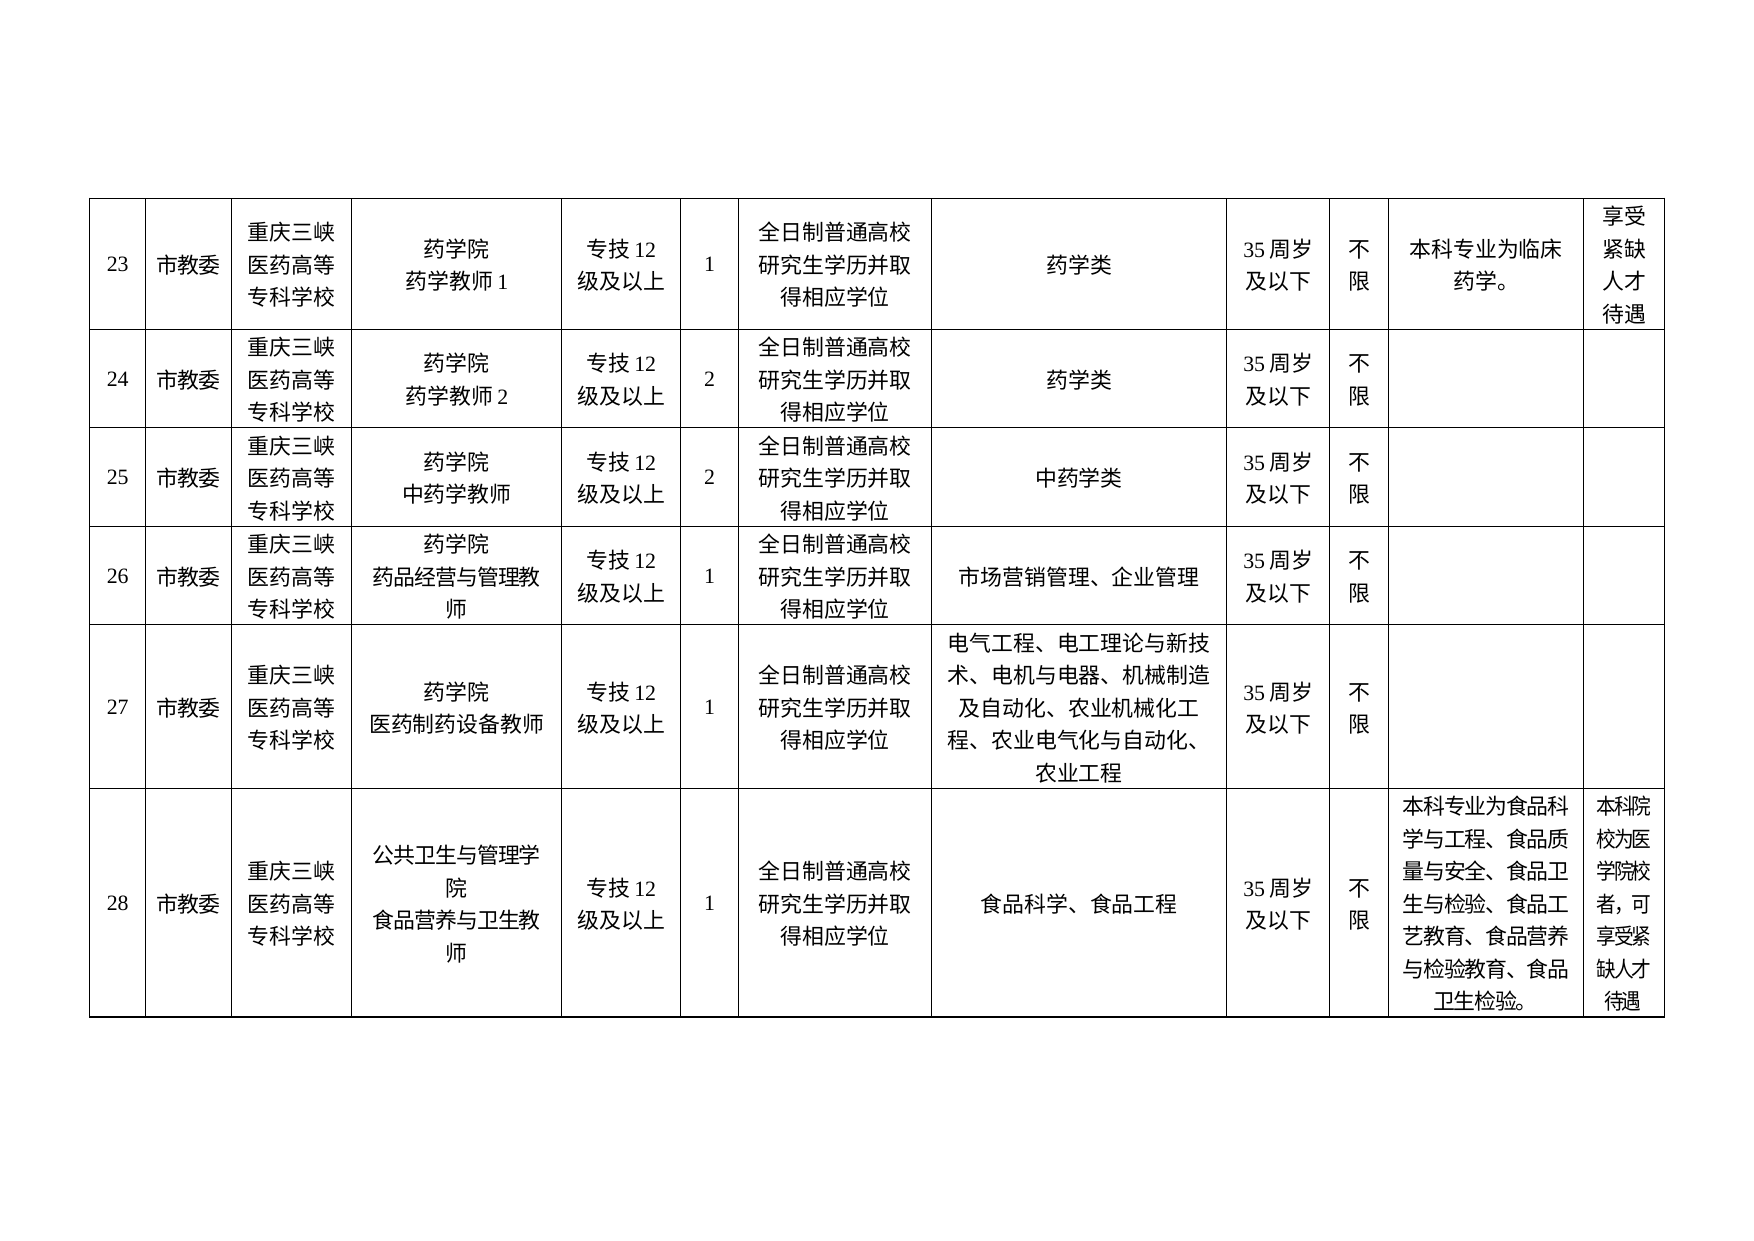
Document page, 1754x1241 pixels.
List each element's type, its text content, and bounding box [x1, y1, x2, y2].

table_cell 重庆三峡医药高等专科学校 [232, 330, 351, 427]
table_cell 专技12级及以上 [562, 527, 680, 624]
table_cell [1389, 330, 1583, 427]
table_cell 1 [681, 199, 738, 329]
table_cell 药学类 [932, 330, 1226, 427]
table_cell 市教委 [146, 625, 231, 788]
table_cell 市教委 [146, 199, 231, 329]
table_cell 全日制普通高校研究生学历并取得相应学位 [739, 789, 931, 1016]
table_cell 35周岁及以下 [1227, 199, 1329, 329]
table_cell 享受紧缺人才待遇 [1584, 199, 1664, 329]
table_cell 电气工程、电工理论与新技术、电机与电器、机械制造及自动化、农业机械化工程、农业电气化与自动化、农业工程 [932, 625, 1226, 788]
table_cell 不限 [1330, 625, 1388, 788]
table_cell 24 [90, 330, 145, 427]
table_cell 23 [90, 199, 145, 329]
table_cell 35周岁及以下 [1227, 428, 1329, 526]
table_cell 重庆三峡医药高等专科学校 [232, 789, 351, 1016]
table_cell 全日制普通高校研究生学历并取得相应学位 [739, 330, 931, 427]
table_cell 食品科学、食品工程 [932, 789, 1226, 1016]
table_cell 35周岁及以下 [1227, 330, 1329, 427]
table_cell 1 [681, 625, 738, 788]
table_cell 重庆三峡医药高等专科学校 [232, 625, 351, 788]
table_cell 专技12级及以上 [562, 199, 680, 329]
table_cell 市教委 [146, 527, 231, 624]
table_cell 药学院 药学教师2 [352, 330, 561, 427]
table_cell 2 [681, 330, 738, 427]
table_cell 全日制普通高校研究生学历并取得相应学位 [739, 527, 931, 624]
table_cell [1389, 527, 1583, 624]
table_cell 重庆三峡医药高等专科学校 [232, 527, 351, 624]
table_cell 市场营销管理、企业管理 [932, 527, 1226, 624]
table_cell [1389, 428, 1583, 526]
table_cell 中药学类 [932, 428, 1226, 526]
table_cell 35周岁及以下 [1227, 527, 1329, 624]
table_cell [1389, 625, 1583, 788]
table_cell 公共卫生与管理学院 食品营养与卫生教师 [352, 789, 561, 1016]
table_cell 药学院 药品经营与管理教师 [352, 527, 561, 624]
table_cell 市教委 [146, 428, 231, 526]
table_cell 不限 [1330, 789, 1388, 1016]
table_cell 1 [681, 789, 738, 1016]
table_cell 不限 [1330, 527, 1388, 624]
table_cell 27 [90, 625, 145, 788]
table_cell 药学类 [932, 199, 1226, 329]
table_cell 1 [681, 527, 738, 624]
table_cell 不限 [1330, 330, 1388, 427]
table_cell 市教委 [146, 789, 231, 1016]
table_cell 药学院 中药学教师 [352, 428, 561, 526]
table_cell [1584, 527, 1664, 624]
table_cell 重庆三峡医药高等专科学校 [232, 428, 351, 526]
table_cell 市教委 [146, 330, 231, 427]
table_cell 26 [90, 527, 145, 624]
table_cell 专技12级及以上 [562, 428, 680, 526]
table_cell 专技12级及以上 [562, 330, 680, 427]
table_cell 全日制普通高校研究生学历并取得相应学位 [739, 199, 931, 329]
table_cell [1584, 330, 1664, 427]
table_cell 25 [90, 428, 145, 526]
table_cell 本科专业为临床药学。 [1389, 199, 1583, 329]
table_cell [1584, 428, 1664, 526]
table_cell 28 [90, 789, 145, 1016]
table_cell 专技12级及以上 [562, 789, 680, 1016]
table_cell [1584, 625, 1664, 788]
table_cell 药学院 药学教师1 [352, 199, 561, 329]
table_cell 35周岁及以下 [1227, 789, 1329, 1016]
table_cell 重庆三峡医药高等专科学校 [232, 199, 351, 329]
table_cell 不限 [1330, 428, 1388, 526]
table_cell 全日制普通高校研究生学历并取得相应学位 [739, 625, 931, 788]
table_cell 本科院校为医学院校者，可享受紧缺人才待遇 [1584, 789, 1664, 1016]
table_cell 2 [681, 428, 738, 526]
table_cell 本科专业为食品科学与工程、食品质量与安全、食品卫生与检验、食品工艺教育、食品营养与检验教育、食品卫生检验。 [1389, 789, 1583, 1016]
table_cell 35周岁及以下 [1227, 625, 1329, 788]
table_cell 药学院 医药制药设备教师 [352, 625, 561, 788]
table_cell 全日制普通高校研究生学历并取得相应学位 [739, 428, 931, 526]
table_cell 不限 [1330, 199, 1388, 329]
table_cell 专技12级及以上 [562, 625, 680, 788]
